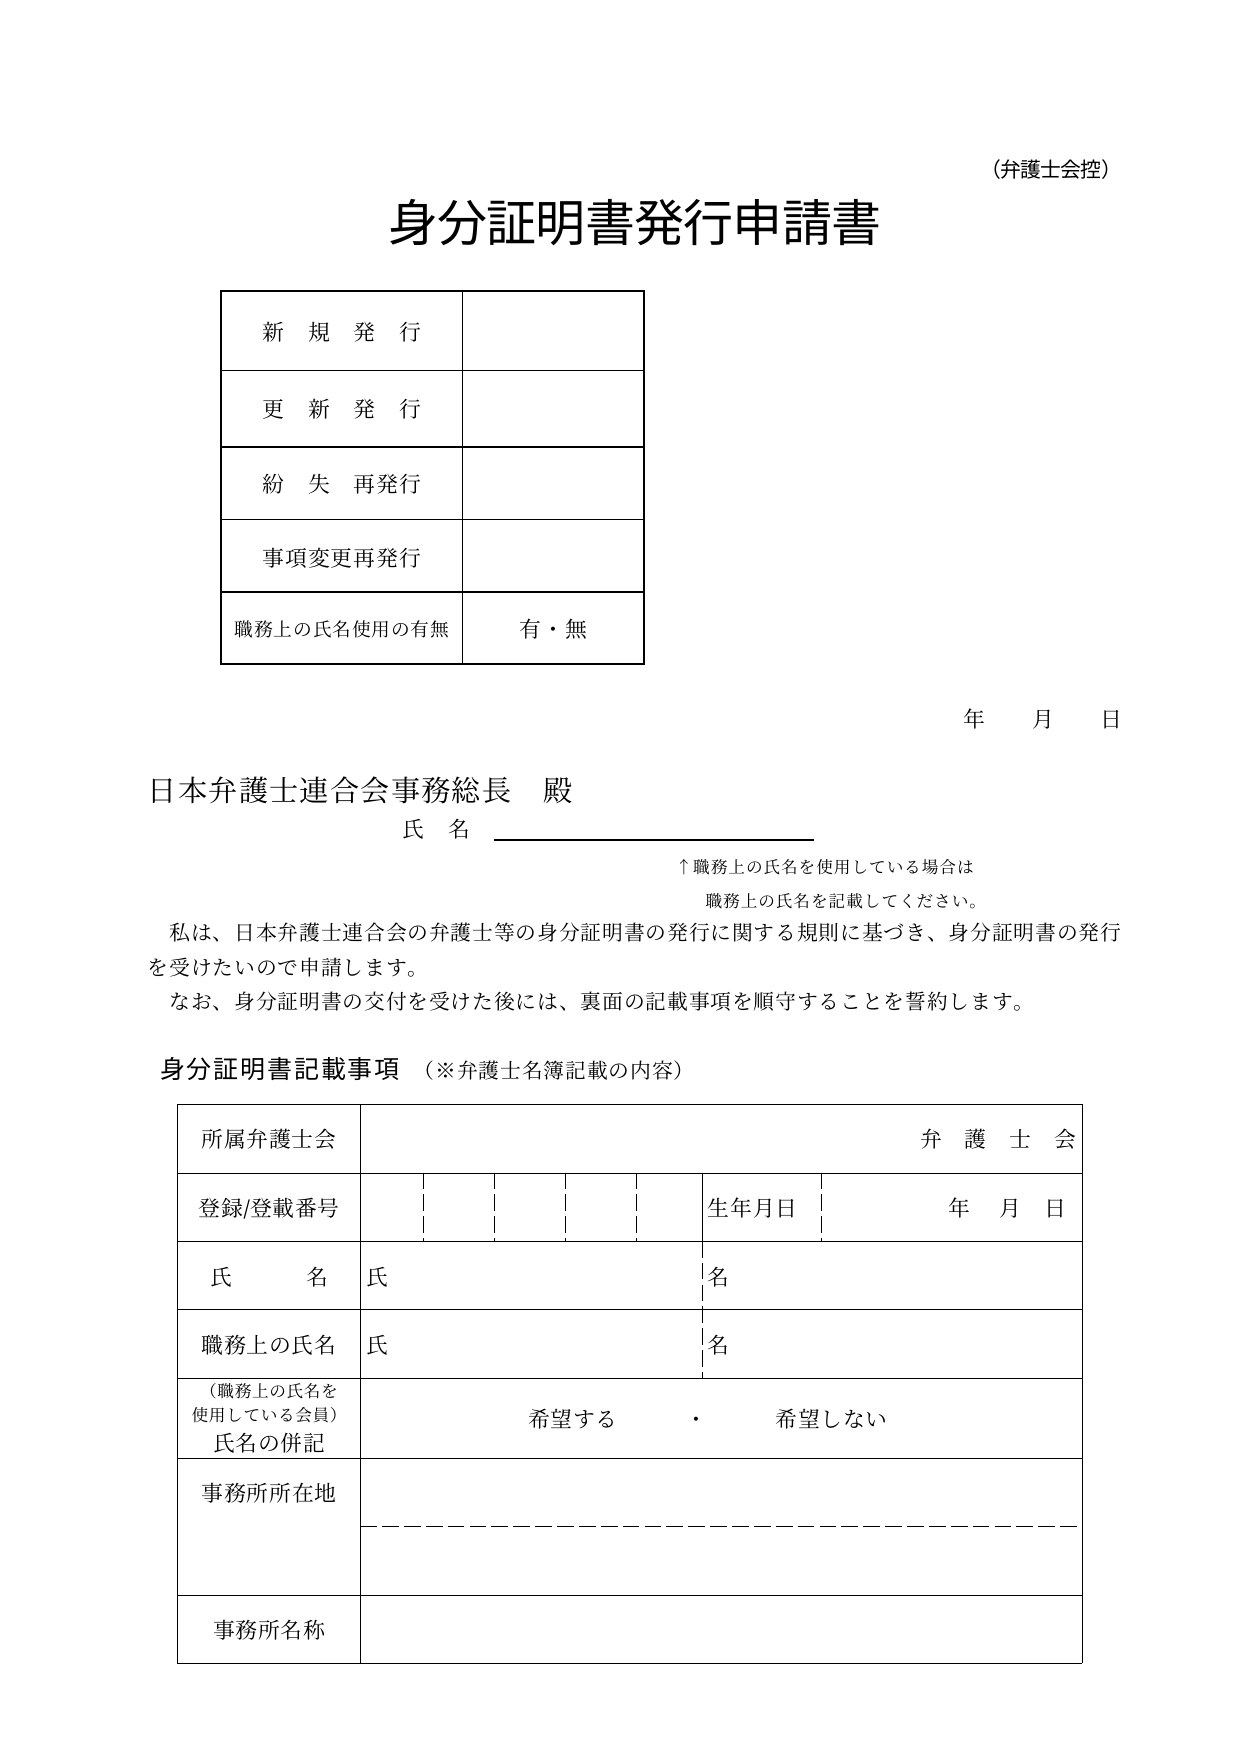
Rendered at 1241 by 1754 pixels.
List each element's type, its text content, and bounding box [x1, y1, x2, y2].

text 私は、日本弁護士連合会の弁護士等の身分証明書の発行に関する規則に基づき、身分証明書の発行を受けたいので申請します。 [148, 912, 1122, 981]
table_cell 生年月日 [703, 1174, 821, 1241]
table_cell 事務所名称 [178, 1596, 360, 1663]
table_cell （職務上の氏名を 使用している会員） 氏名の併記 [178, 1379, 360, 1458]
table_cell [361, 1174, 423, 1241]
table_cell 事項変更再発行 [222, 520, 462, 591]
text 職務上の氏名を記載してください。 [705, 878, 1048, 912]
table_cell 登録/登載番号 [178, 1174, 360, 1241]
table_cell [361, 1459, 1082, 1526]
text 身分証明書発行申請書 [148, 183, 1122, 256]
table_header 所属弁護士会 [178, 1105, 360, 1172]
text 年 月 日 [148, 699, 1122, 733]
table_cell 職務上の氏名使用の有無 [222, 593, 462, 663]
text 身分証明書記載事項 （※弁護士名簿記載の内容） [148, 1049, 1122, 1086]
table_header [463, 292, 643, 370]
table_cell [361, 1596, 1082, 1663]
table_cell [178, 1526, 360, 1594]
table_cell 年 月 日 [821, 1174, 1082, 1241]
table_cell [637, 1174, 702, 1241]
table_cell 希望する ・ 希望しない [361, 1379, 1082, 1458]
text なお、身分証明書の交付を受けた後には、裏面の記載事項を順守することを誓約します。 [148, 981, 1122, 1015]
table_cell 名 [702, 1242, 1082, 1309]
table_cell 氏 [361, 1310, 702, 1378]
table_cell 氏 名 [178, 1242, 360, 1309]
text 日本弁護士連合会事務総長 殿 [148, 768, 1122, 810]
table_cell 名 [702, 1310, 1082, 1378]
table_cell [463, 371, 643, 446]
table_cell [463, 448, 643, 519]
table_cell [423, 1174, 494, 1241]
table_cell 職務上の氏名 [178, 1310, 360, 1378]
table_cell 有・無 [463, 593, 643, 663]
table_cell 氏 [361, 1242, 702, 1309]
table_cell [361, 1526, 1082, 1594]
table_cell 更 新 発 行 [222, 371, 462, 446]
text （弁護士会控） [148, 142, 1122, 183]
text 氏 名 [148, 810, 1122, 844]
table_header 弁 護 士 会 [361, 1105, 1082, 1172]
text ↑職務上の氏名を使用している場合は [148, 844, 1048, 878]
table_cell [463, 520, 643, 591]
table_header 新 規 発 行 [222, 292, 462, 370]
table_cell 紛 失 再発行 [222, 448, 462, 519]
table_cell 事務所所在地 [178, 1459, 360, 1526]
table_cell [494, 1174, 565, 1241]
table_cell [565, 1174, 637, 1241]
